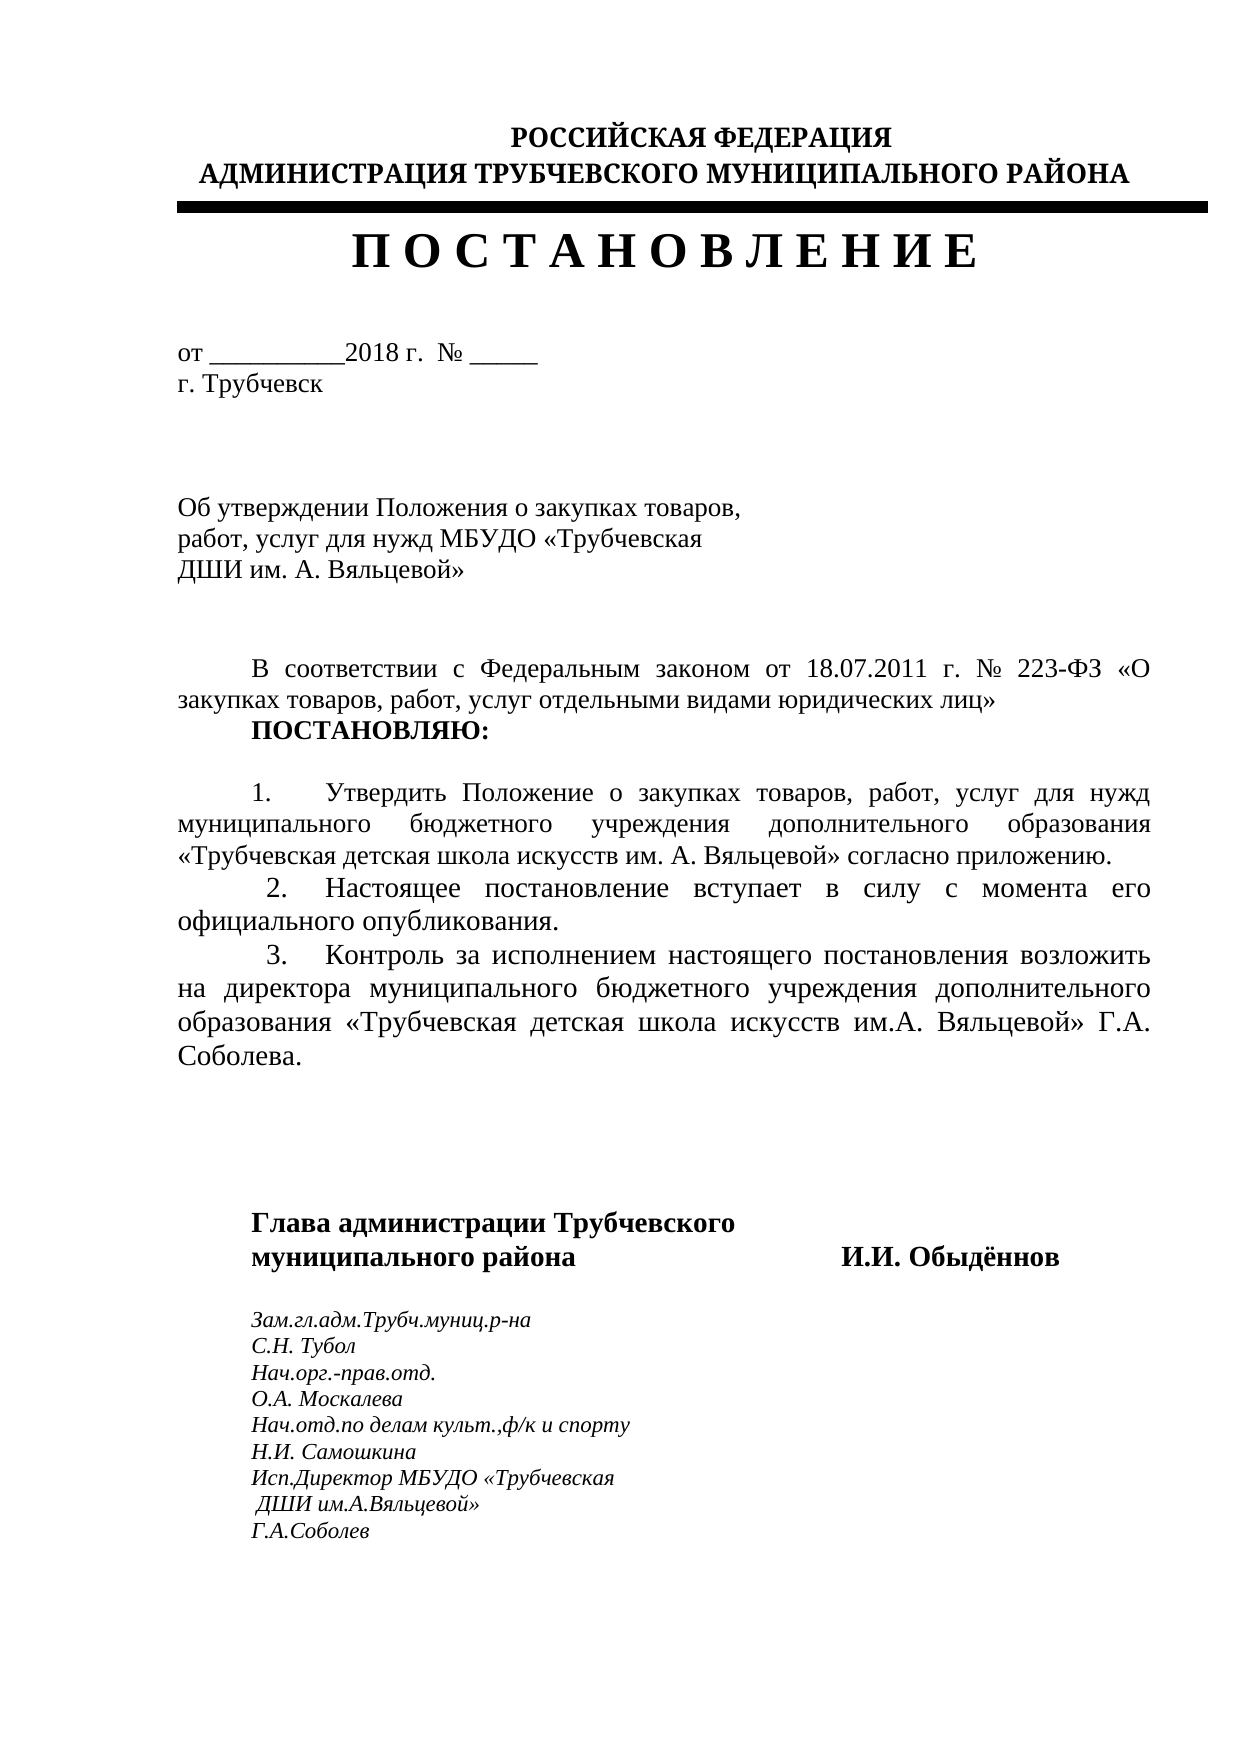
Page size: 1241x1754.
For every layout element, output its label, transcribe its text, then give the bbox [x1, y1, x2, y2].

text работ, услуг для нужд МБУДО «Трубчевская [177, 522, 1152, 554]
text П О С Т А Н О В Л Е Н И Е [177, 221, 1152, 278]
text г. Трубчевск [177, 367, 1152, 398]
text от __________2018 г. № _____ [177, 336, 1152, 367]
text В соответствии с Федеральным законом от 18.07.2011 г. № 223-ФЗ «О закупках товаров, работ, услуг отдельными видами юридических лиц» [177, 652, 1152, 714]
text АДМИНИСТРАЦИЯ ТРУБЧЕВСКОГО МУНИЦИПАЛЬНОГО РАЙОНА [177, 155, 1152, 192]
text ДШИ им.А.Вяльцевой» [251, 1490, 1152, 1517]
list Настоящее постановление вступает в силу с момента его официального опубликования. [177, 870, 1152, 937]
text ДШИ им. А. Вяльцевой» [177, 554, 1152, 585]
text РОССИЙСКАЯ ФЕДЕРАЦИЯ [177, 118, 1152, 155]
text ПОСТАНОВЛЯЮ: [177, 714, 1152, 745]
text Глава администрации Трубчевского [251, 1205, 1152, 1239]
text Н.И. Самошкина [177, 1438, 1152, 1464]
text Зам.гл.адм.Трубч.муниц.р-на [177, 1306, 1152, 1332]
text Исп.Директор МБУДО «Трубчевская [251, 1464, 1152, 1490]
list Утвердить Положение о закупках товаров, работ, услуг для нужд муниципального бюджетного учреждения дополнительного образования «Трубчевская детская школа искусств им. А. Вяльцевой» согласно приложению. [177, 776, 1152, 870]
text Нач.отд.по делам культ.,ф/к и спорту [177, 1411, 1152, 1438]
text О.А. Москалева [177, 1385, 1152, 1411]
text Г.А.Соболев [251, 1517, 1152, 1543]
list Контроль за исполнением настоящего постановления возложить на директора муниципального бюджетного учреждения дополнительного образования «Трубчевская детская школа искусств им.А. Вяльцевой» Г.А. Соболева. [177, 937, 1152, 1071]
text Об утверждении Положения о закупках товаров, [177, 491, 1152, 522]
text Нач.орг.-прав.отд. [177, 1359, 1152, 1385]
text С.Н. Тубол [177, 1332, 1152, 1359]
text муниципального района И.И. Обыдённов [251, 1239, 1152, 1272]
